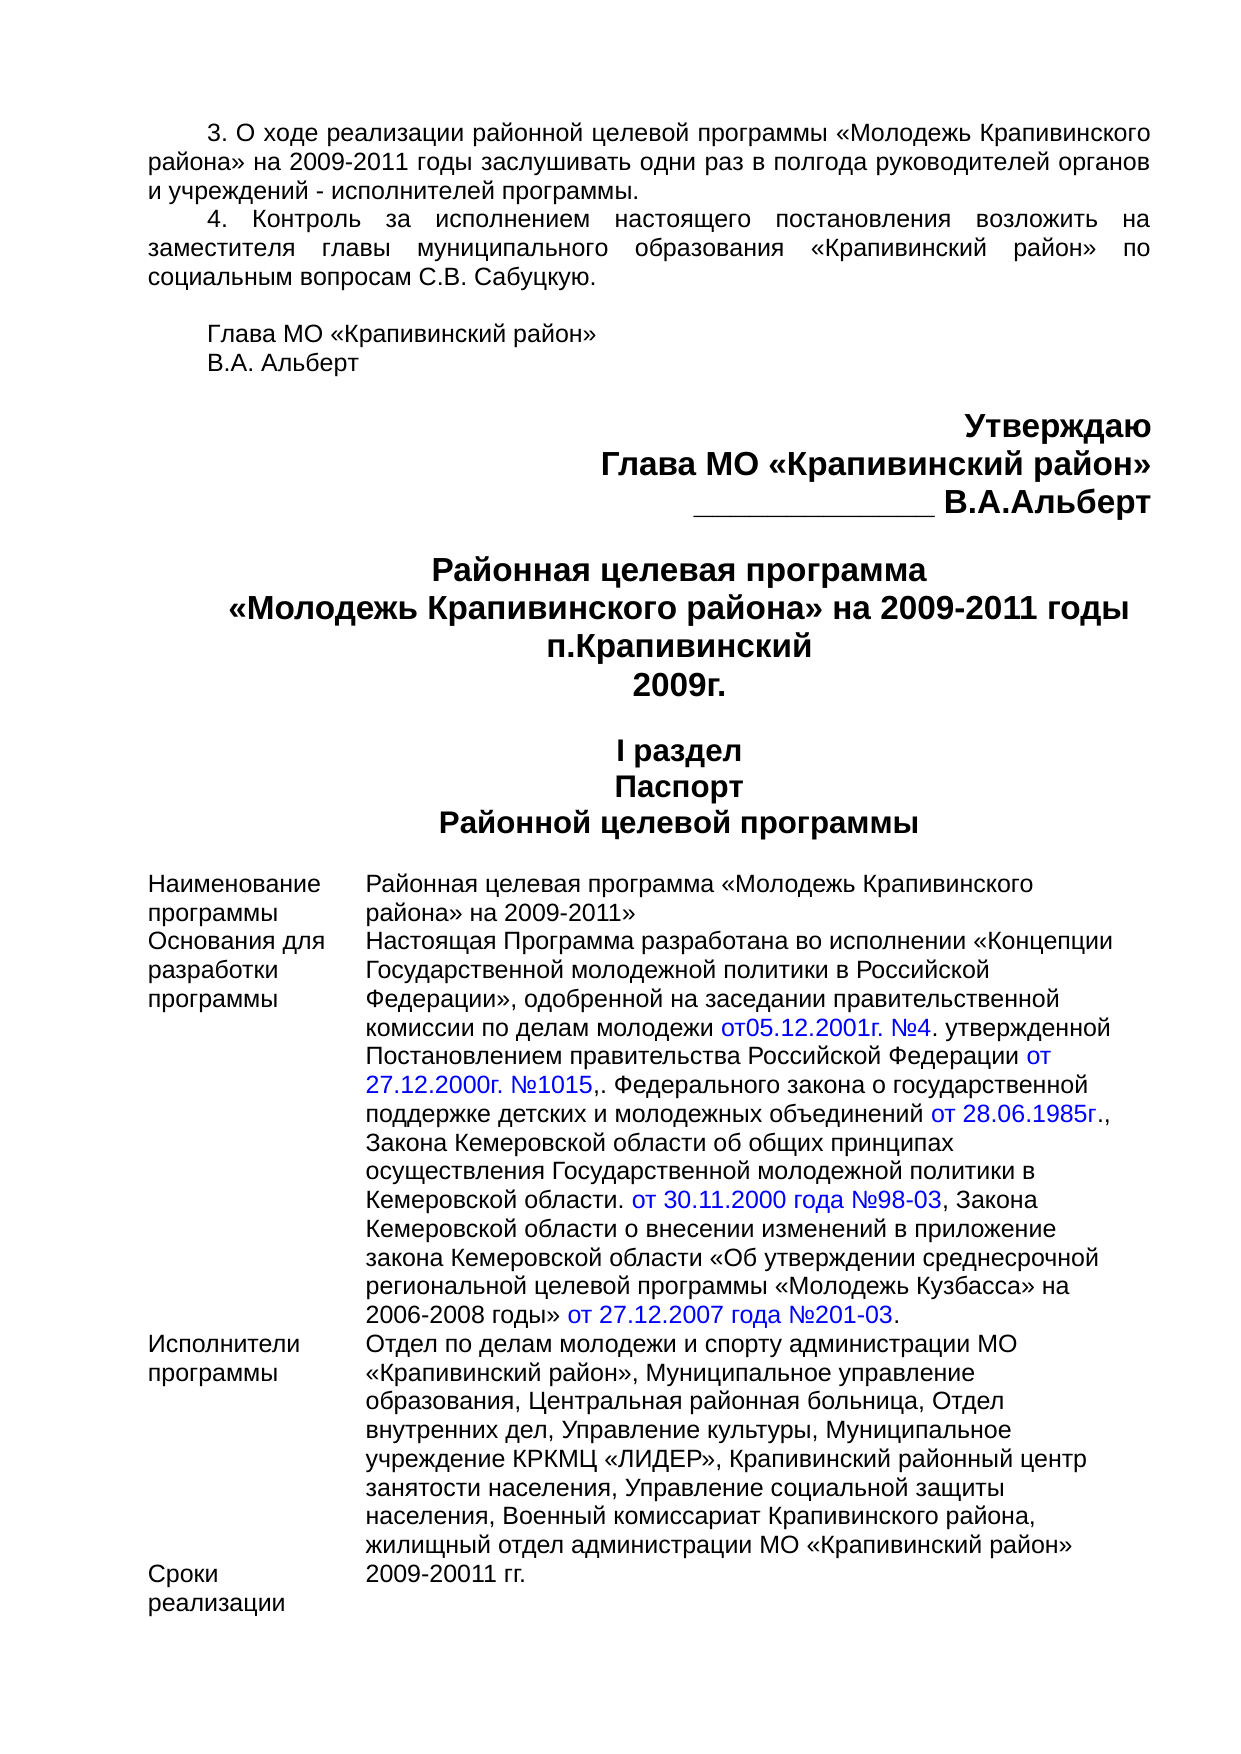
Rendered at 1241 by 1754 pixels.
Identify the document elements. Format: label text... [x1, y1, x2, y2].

subtitle Районной целевой программы [148, 804, 1152, 840]
text В.А. Альберт [148, 348, 1152, 377]
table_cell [136, 1559, 354, 1616]
text _____________ В.А.Альберт [148, 482, 1152, 521]
text Утверждаю [148, 406, 1152, 444]
subtitle п.Крапивинский [148, 627, 1152, 665]
text 3. О ходе реализации районной целевой программы «Молодежь Крапивинского района» на 2009-2011 годы заслушивать одни раз в полгода руководителей органов и учреждений - исполнителей программы. [148, 118, 1152, 204]
subtitle 2009г. [148, 665, 1152, 703]
text Глава МО «Крапивинский район» [148, 444, 1152, 482]
table_cell Отдел по делам молодежи и спорту администрации МО «Крапивинский район», Муниципальное управление образования, Центральная районная больница, Отдел внутренних дел, Управление культуры, Муниципальное учреждение КРКМЦ «ЛИДЕР», Крапивинский районный центр занятости населения, Управление социальной защиты населения, Военный комиссариат Крапивинского района, жилищный отдел администрации МО «Крапивинский район» [354, 1329, 1140, 1559]
text Глава МО «Крапивинский район» [148, 319, 1152, 348]
subtitle Районная целевая программа [148, 550, 1152, 588]
table_header Районная целевая программа «Молодежь Крапивинского района» на 2009-2011» [354, 869, 1140, 926]
table_header Наименование программы [136, 869, 354, 926]
table_cell Исполнители программы [136, 1329, 354, 1559]
subtitle «Молодежь Крапивинского района» на 2009-2011 годы [148, 588, 1152, 627]
subtitle I раздел [148, 732, 1152, 768]
table_cell Основания для разработки программы [136, 926, 354, 1329]
subtitle Паспорт [148, 768, 1152, 804]
text 4. Контроль за исполнением настоящего постановления возложить на заместителя главы муниципального образования «Крапивинский район» по социальным вопросам С.В. Сабуцкую. [148, 204, 1152, 291]
table_cell Настоящая Программа разработана во исполнении «Концепции Государственной молодежной политики в Российской Федерации», одобренной на заседании правительственной комиссии по делам молодежи от05.12.2001г. №4. утвержденной Постановлением правительства Российской Федерации от 27.12.2000г. №1015,. Федерального закона о государственной поддержке детских и молодежных объединений от 28.06.1985г., Закона Кемеровской области об общих принципах осуществления Государственной молодежной политики в Кемеровской области. от 30.11.2000 года №98-03, Закона Кемеровской области о внесении изменений в приложение закона Кемеровской области «Об утверждении среднесрочной региональной целевой программы «Молодежь Кузбасса» на 2006-2008 годы» от 27.12.2007 года №201-03. [354, 926, 1140, 1329]
table_cell 2009-20011 гг. [354, 1559, 1140, 1616]
